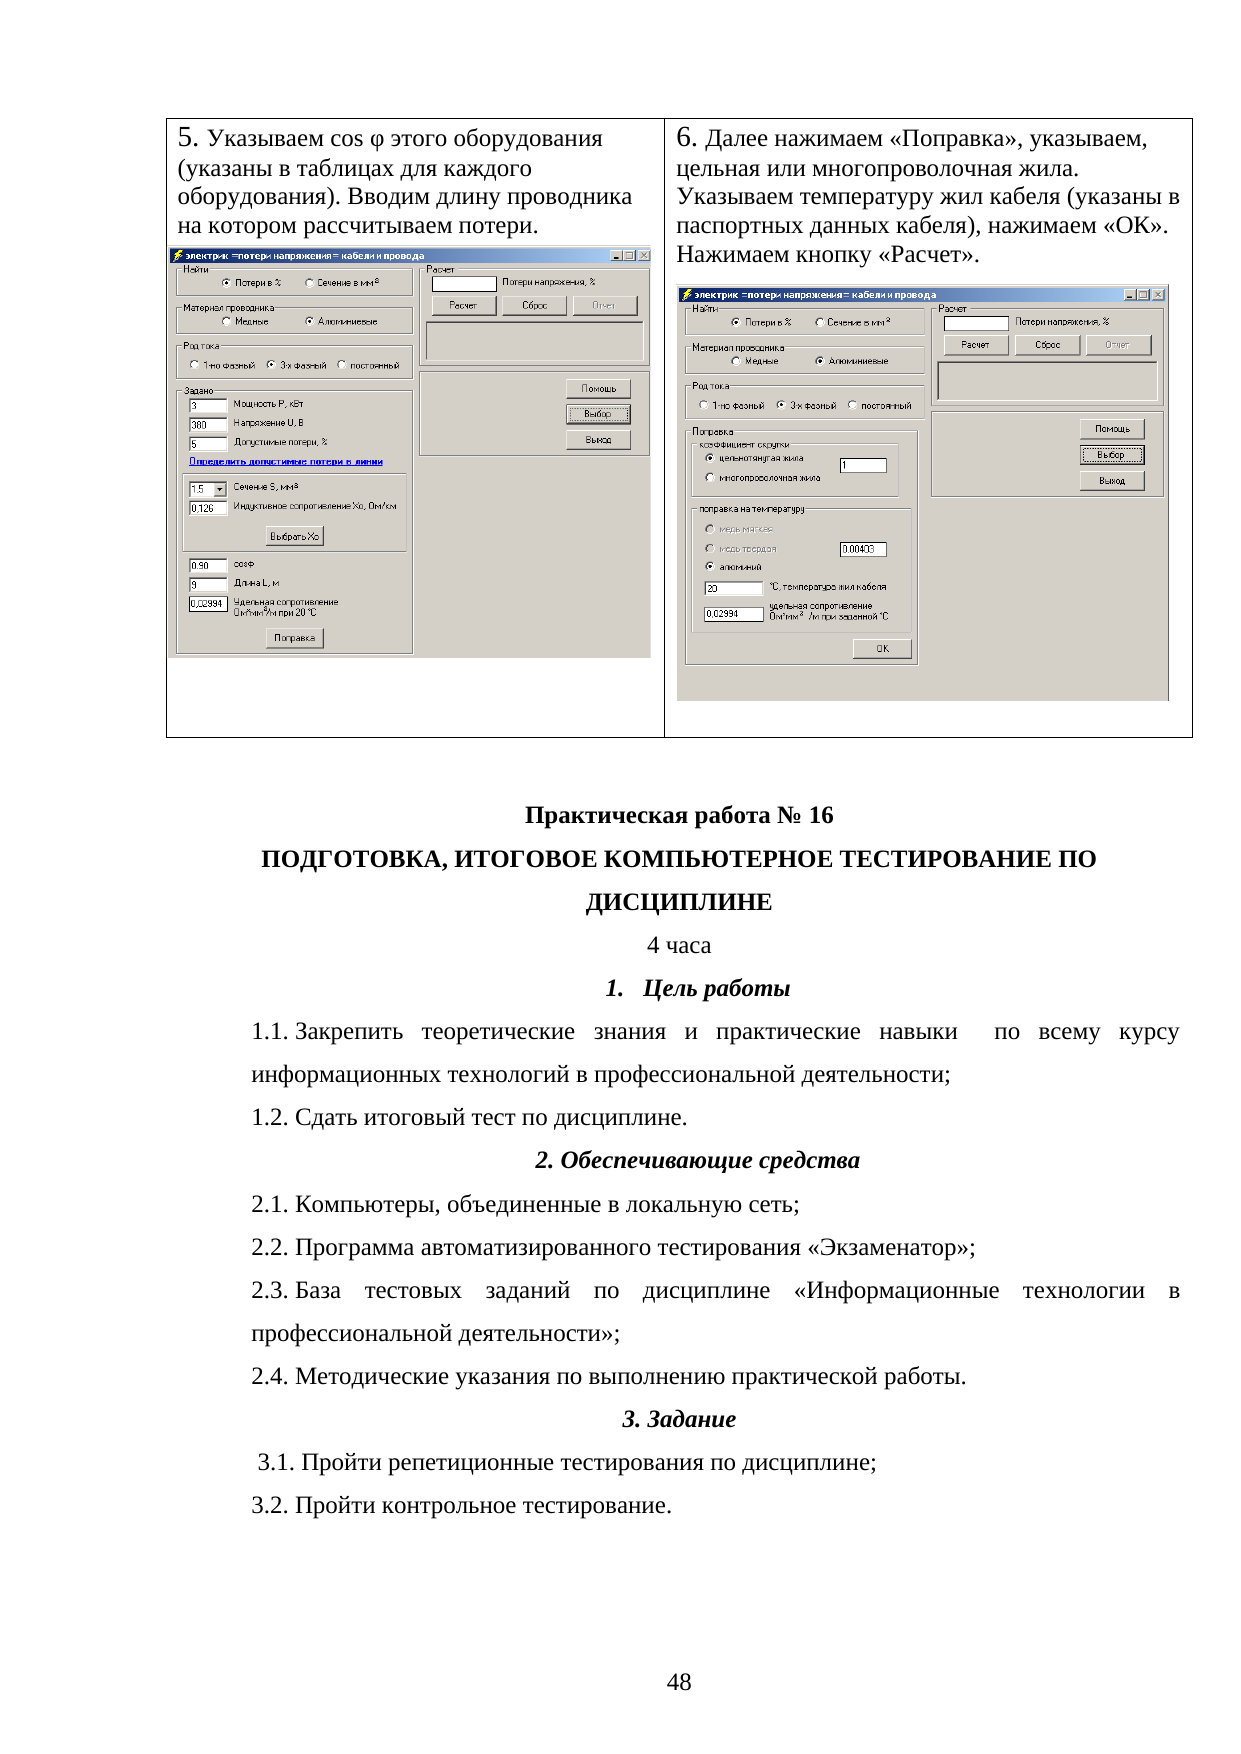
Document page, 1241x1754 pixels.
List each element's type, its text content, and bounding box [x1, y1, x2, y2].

list Цель работы [215, 973, 1181, 1002]
subtitle Практическая работа № 16 [177, 801, 1181, 829]
text 2.3. База тестовых заданий по дисциплине «Информационные технологии в профессиональной деятельности»; [251, 1275, 1181, 1347]
subtitle ПОДГОТОВКА, ИТОГОВОЕ КОМПЬЮТЕРНОЕ ТЕСТИРОВАНИЕ ПО ДИСЦИПЛИНЕ [177, 844, 1181, 916]
text 2.1. Компьютеры, объединенные в локальную сеть; [251, 1189, 1181, 1217]
text 3.2. Пройти контрольное тестирование. [177, 1491, 1181, 1519]
list 3. Задание [177, 1404, 1181, 1433]
text 1.1. Закрепить теоретические знания и практические навыки по всему курсу информационных технологий в профессиональной деятельности; [251, 1016, 1181, 1088]
text 2. Обеспечивающие средства [215, 1146, 1181, 1174]
picture [676, 284, 1169, 701]
picture [166, 245, 651, 658]
text 4 часа [177, 930, 1181, 959]
table_cell 5. Указываем cos φ этого оборудования (указаны в таблицах для каждого оборудования). Вводим длину проводника на котором рассчитываем потери. [167, 119, 664, 737]
text 2.2. Программа автоматизированного тестирования «Экзаменатор»; [251, 1232, 1181, 1261]
table_cell 6. Далее нажимаем «Поправка», указываем, цельная или многопроволочная жила. Указываем температуру жил кабеля (указаны в паспортных данных кабеля), нажимаем «ОК». Нажимаем кнопку «Расчет». [665, 119, 1192, 737]
text 1.2. Сдать итоговый тест по дисциплине. [251, 1102, 1181, 1131]
text 3.1. Пройти репетиционные тестирования по дисциплине; [251, 1447, 1181, 1476]
text 2.4. Методические указания по выполнению практической работы. [177, 1361, 1181, 1390]
